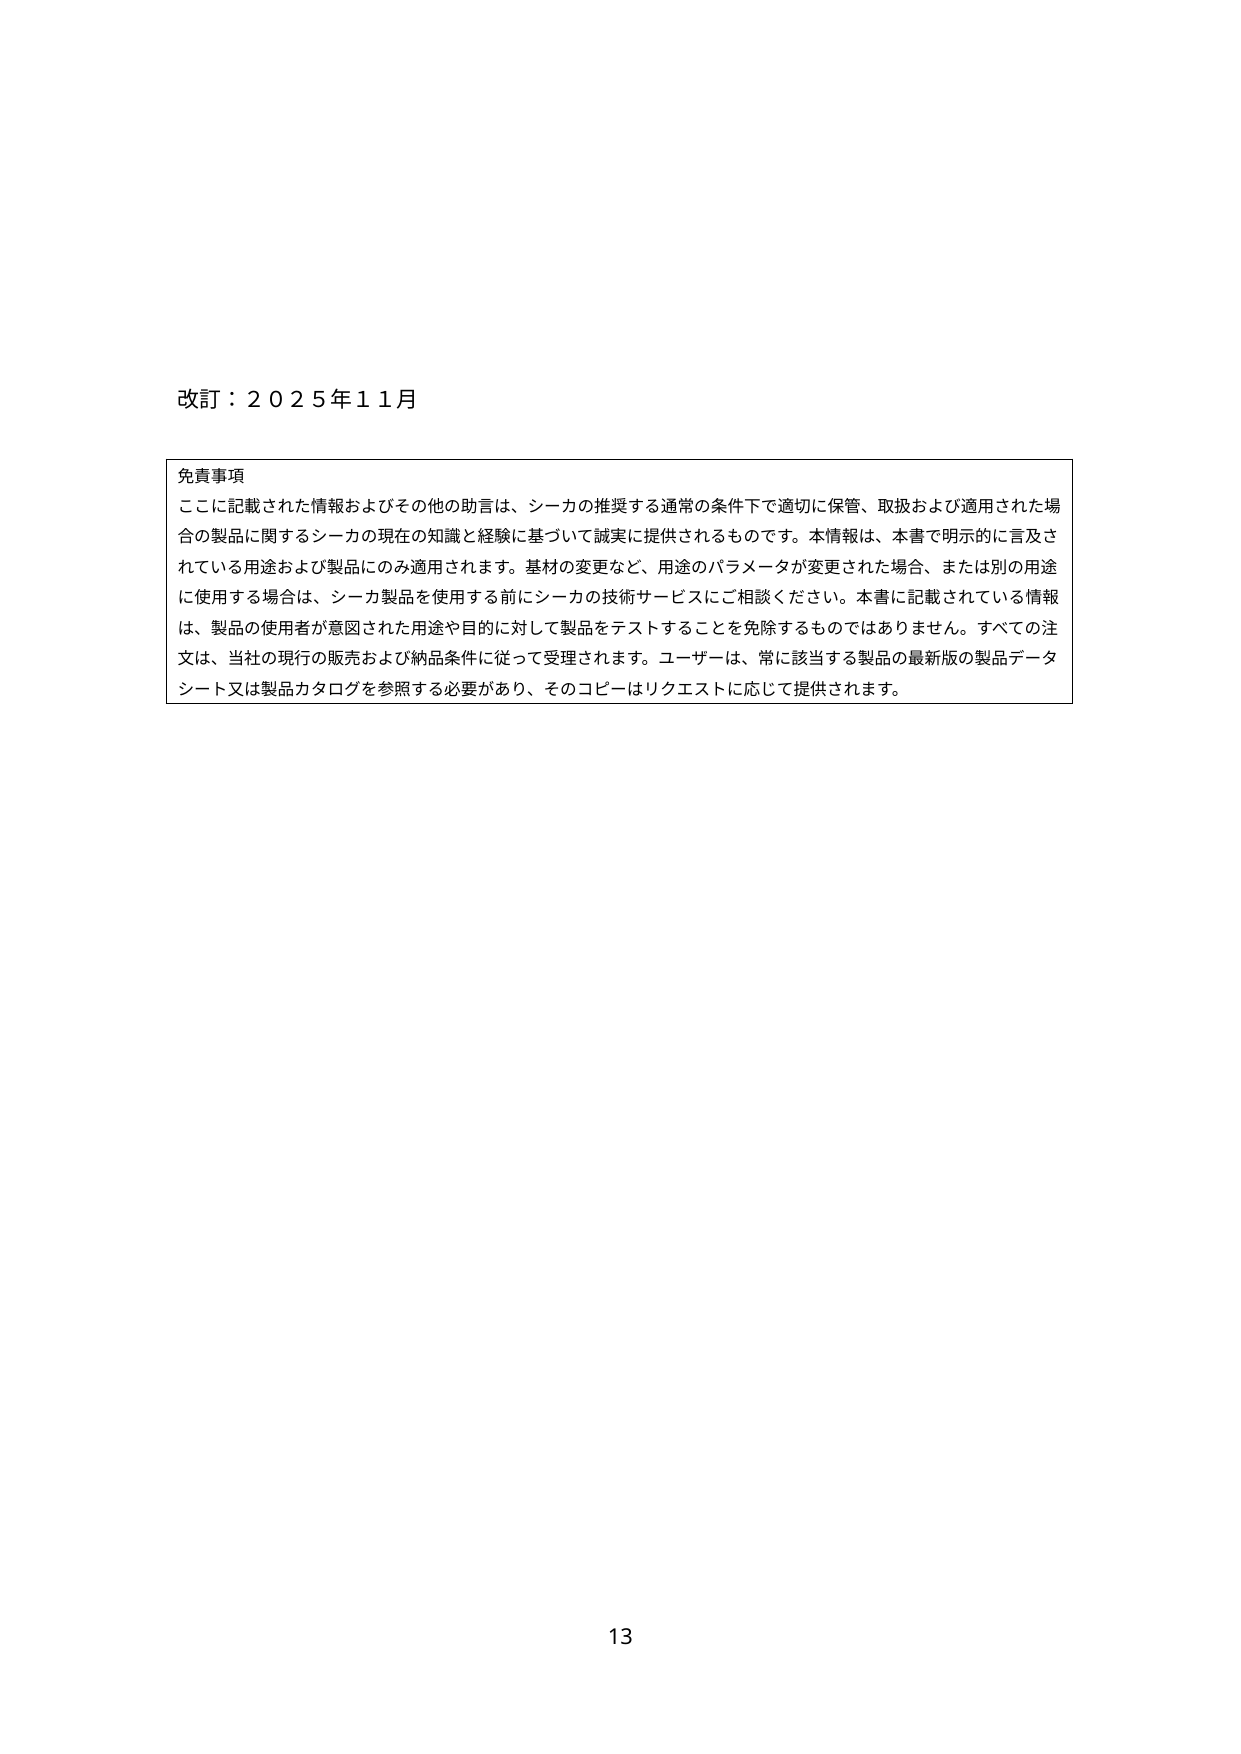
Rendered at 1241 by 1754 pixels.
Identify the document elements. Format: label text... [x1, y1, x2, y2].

text 改訂：２０２５年１１月 [177, 367, 1063, 428]
table_header 免責事項 ここに記載された情報およびその他の助言は、シーカの推奨する通常の条件下で適切に保管、取扱および適用された場合の製品に関するシーカの現在の知識と経験に基づいて誠実に提供されるものです。本情報は、本書で明示的に言及されている用途および製品にのみ適用されます。基材の変更など、用途のパラメータが変更された場合、または別の用途に使用する場合は、シーカ製品を使用する前にシーカの技術サービスにご相談ください。本書に記載されている情報は、製品の使用者が意図された用途や目的に対して製品をテストすることを免除するものではありません。すべての注文は、当社の現行の販売および納品条件に従って受理されます。ユーザーは、常に該当する製品の最新版の製品データシート又は製品カタログを参照する必要があり、そのコピーはリクエストに応じて提供されます。 [167, 460, 1072, 703]
